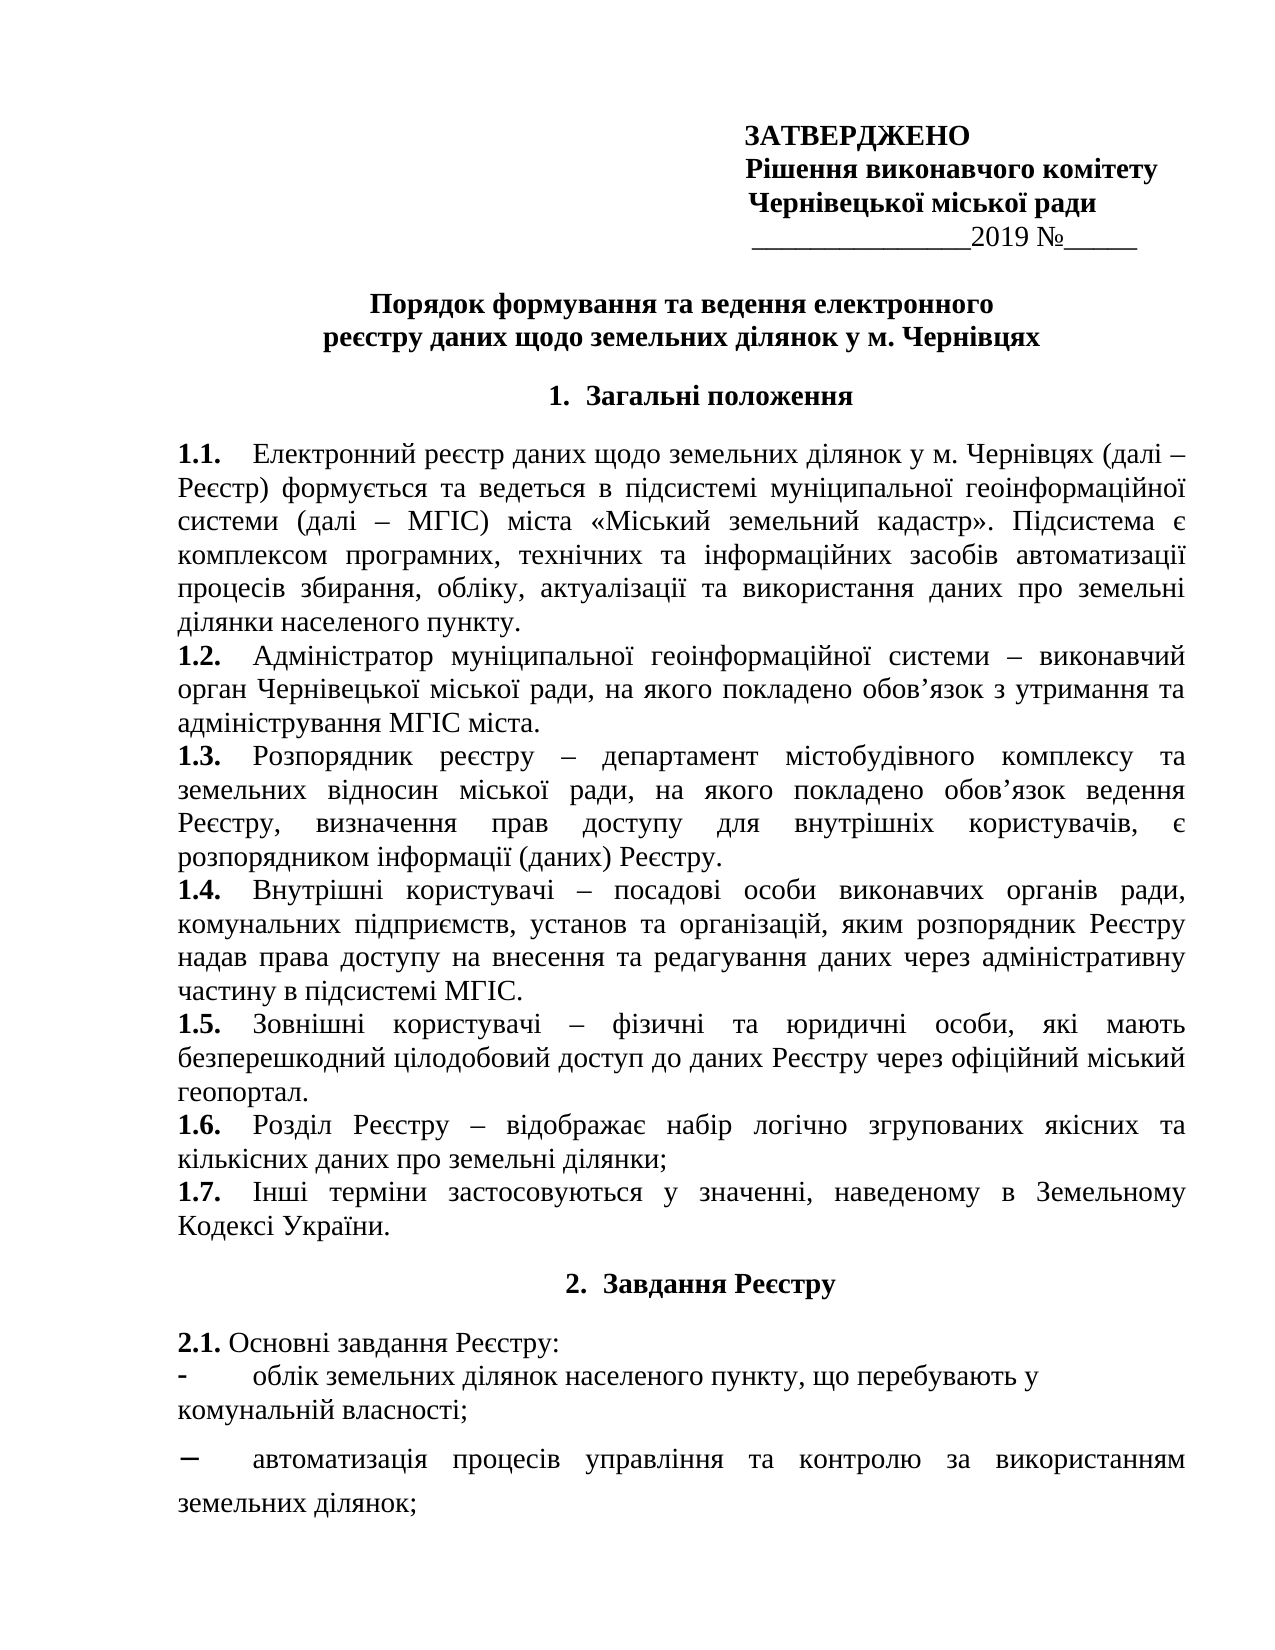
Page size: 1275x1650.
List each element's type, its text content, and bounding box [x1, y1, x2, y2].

list Електронний реєстр даних щодо земельних ділянок у м. Чернівцях (далі – Реєстр) формується та ведеться в підсистемі муніципальної геоінформаційної системи (далі – МГІС) міста «Міський земельний кадастр». Підсистема є комплексом програмних, технічних та інформаційних засобів автоматизації процесів збирання, обліку, актуалізації та використання даних про земельні ділянки населеного пункту. [177, 436, 1186, 638]
list Адміністратор муніципальної геоінформаційної системи – виконавчий орган Чернівецької міської ради, на якого покладено обов’язок з утримання та адміністрування МГІС міста. [177, 638, 1186, 738]
text 2. Завдання Реєстру [215, 1266, 1186, 1300]
list Розділ Реєстру – відображає набір логічно згрупованих якісних та кількісних даних про земельні ділянки; [177, 1107, 1186, 1174]
list Внутрішні користувачі – посадові особи виконавчих органів ради, комунальних підприємств, установ та організацій, яким розпорядник Реєстру надав права доступу на внесення та редагування даних через адміністративну частину в підсистемі МГІС. [177, 872, 1186, 1007]
text реєстру даних щодо земельних ділянок у м. Чернівцях [177, 319, 1186, 353]
text _______________2019 №_____ [177, 219, 1186, 252]
list Зовнішні користувачі – фізичні та юридичні особи, які мають безперешкодний цілодобовий доступ до даних Реєстру через офіційний міський геопортал. [177, 1007, 1186, 1107]
list Розпорядник реєстру – департамент містобудівного комплексу та земельних відносин міської ради, на якого покладено обов’язок ведення Реєстру, визначення прав доступу для внутрішніх користувачів, є розпорядником інформації (даних) Реєстру. [177, 738, 1186, 872]
list автоматизація процесів управління та контролю за використанням земельних ділянок; [177, 1426, 1186, 1519]
text 2.1. Основні завдання Реєстру: [177, 1325, 1186, 1358]
list Інші терміни застосовуються у значенні, наведеному в Земельному Кодексі України. [177, 1174, 1186, 1241]
text Порядок формування та ведення електронного [177, 286, 1186, 319]
text ЗАТВЕРДЖЕНО [402, 118, 1186, 152]
list облік земельних ділянок населеного пункту, що перебувають у комунальній власності; [177, 1358, 1186, 1426]
text Чернівецької міської ради [177, 185, 1186, 219]
text Рішення виконавчого комітету [177, 152, 1186, 185]
list Загальні положення [215, 378, 1186, 411]
